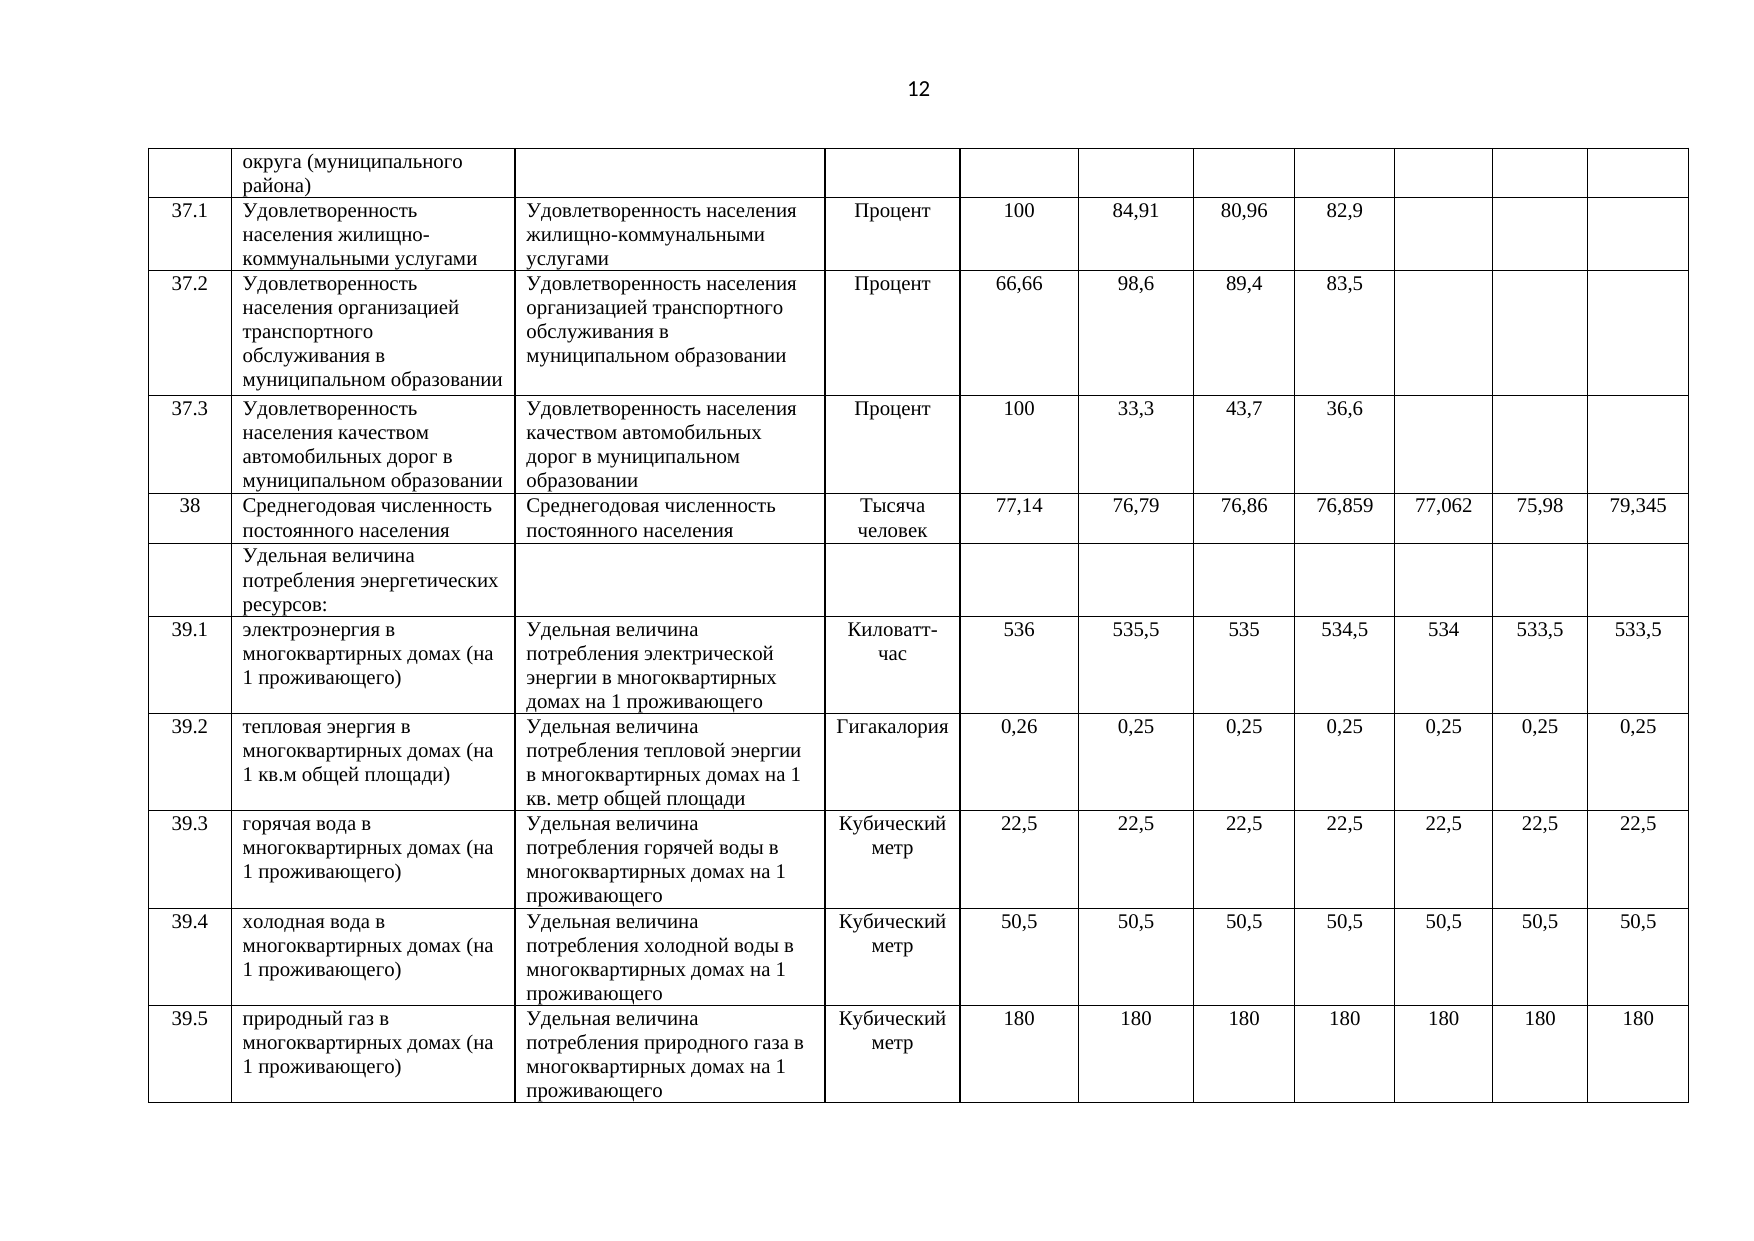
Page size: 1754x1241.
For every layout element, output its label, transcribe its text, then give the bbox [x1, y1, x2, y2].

table_cell 37 [149, 149, 231, 197]
table_cell [1395, 544, 1492, 616]
table_cell [1194, 544, 1294, 616]
table_cell 83,5 [1295, 271, 1394, 395]
table_cell [961, 544, 1078, 616]
table_cell [1493, 149, 1587, 197]
table_cell [1588, 544, 1688, 616]
table_cell 84,91 [1079, 198, 1193, 270]
table_cell Удовлетворенность населения качеством автомобильных дорог в муниципальном образовании [232, 396, 514, 492]
table_cell 180 [961, 1006, 1078, 1102]
table_cell [1079, 544, 1193, 616]
table_cell [1395, 271, 1492, 395]
table_cell [1493, 544, 1587, 616]
table_cell 38 [149, 494, 231, 542]
table_cell 0,25 [1295, 714, 1394, 810]
table_cell Среднегодовая численность постоянного населения [232, 494, 514, 542]
table_cell Процент [826, 198, 959, 270]
table_cell электроэнергия в многоквартирных домах (на 1 проживающего) [232, 617, 514, 713]
table_cell [1588, 198, 1688, 270]
table_cell 76,86 [1194, 494, 1294, 542]
table_cell 77,062 [1395, 494, 1492, 542]
table_cell 37.2 [149, 271, 231, 395]
table_cell 100 [961, 198, 1078, 270]
table_cell 533,5 [1493, 617, 1587, 713]
table_cell [1395, 396, 1492, 492]
table_cell 180 [1395, 1006, 1492, 1102]
table_cell 534 [1395, 617, 1492, 713]
table_cell 82,9 [1295, 198, 1394, 270]
table_cell Удовлетворенность населения качеством автомобильных дорог в муниципальном образовании [516, 396, 824, 492]
table_cell 22,5 [1295, 811, 1394, 907]
table_cell Кубический метр [826, 811, 959, 907]
table_cell Удельная величина потребления энергетических ресурсов: [232, 544, 514, 616]
table_cell 22,5 [1588, 811, 1688, 907]
table_cell 50,5 [1493, 909, 1587, 1005]
table_cell Тысяча человек [826, 494, 959, 542]
table_cell Гигакалория [826, 714, 959, 810]
table_cell 50,5 [1588, 909, 1688, 1005]
table_cell 39.3 [149, 811, 231, 907]
table_cell 39.1 [149, 617, 231, 713]
table_cell 22,5 [1079, 811, 1193, 907]
table_cell 43,7 [1194, 396, 1294, 492]
table_cell 39.4 [149, 909, 231, 1005]
table_cell Среднегодовая численность постоянного населения [516, 494, 824, 542]
table_cell 37.1 [149, 198, 231, 270]
table_cell Удельная величина потребления холодной воды в многоквартирных домах на 1 проживающего [516, 909, 824, 1005]
table_cell горячая вода в многоквартирных домах (на 1 проживающего) [232, 811, 514, 907]
table_cell [1588, 271, 1688, 395]
table_cell [1395, 198, 1492, 270]
table_cell 76,859 [1295, 494, 1394, 542]
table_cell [232, 149, 514, 197]
table_cell [1493, 198, 1587, 270]
table_cell [1493, 271, 1587, 395]
table_cell Удовлетворенность населения организацией транспортного обслуживания в муниципальном образовании [232, 271, 514, 395]
table_cell Удельная величина потребления горячей воды в многоквартирных домах на 1 проживающего [516, 811, 824, 907]
table_cell 80,96 [1194, 198, 1294, 270]
table_cell Процент [826, 396, 959, 492]
table_cell 98,6 [1079, 271, 1193, 395]
table_cell 535 [1194, 617, 1294, 713]
table_cell 50,5 [961, 909, 1078, 1005]
table_cell [1079, 149, 1193, 197]
table_cell 22,5 [1395, 811, 1492, 907]
table_cell 89,4 [1194, 271, 1294, 395]
table_cell [1295, 544, 1394, 616]
table_cell [826, 149, 959, 197]
table_cell 39.2 [149, 714, 231, 810]
table_cell 180 [1079, 1006, 1193, 1102]
table_cell 180 [1295, 1006, 1394, 1102]
table_cell Киловатт-час [826, 617, 959, 713]
table_cell 37.3 [149, 396, 231, 492]
table_cell Кубический метр [826, 909, 959, 1005]
table_cell Удельная величина потребления природного газа в многоквартирных домах на 1 проживающего [516, 1006, 824, 1102]
table_cell 0,26 [961, 714, 1078, 810]
table_cell Удельная величина потребления электрической энергии в многоквартирных домах на 1 проживающего [516, 617, 824, 713]
table_cell 0,25 [1395, 714, 1492, 810]
table_cell 533,5 [1588, 617, 1688, 713]
table_cell 22,5 [961, 811, 1078, 907]
table_cell 50,5 [1194, 909, 1294, 1005]
table_cell [1395, 149, 1492, 197]
table_cell [149, 544, 231, 616]
table_cell [961, 149, 1078, 197]
table_cell 100 [961, 396, 1078, 492]
table_cell [516, 544, 824, 616]
table_cell 180 [1588, 1006, 1688, 1102]
table_cell 534,5 [1295, 617, 1394, 713]
table_cell [1588, 149, 1688, 197]
table_cell [826, 544, 959, 616]
table_cell [516, 149, 824, 197]
table_cell Удельная величина потребления тепловой энергии в многоквартирных домах на 1 кв. метр общей площади [516, 714, 824, 810]
table_cell 535,5 [1079, 617, 1193, 713]
table_cell [1194, 149, 1294, 197]
table_cell холодная вода в многоквартирных домах (на 1 проживающего) [232, 909, 514, 1005]
table_cell 0,25 [1588, 714, 1688, 810]
table_cell 0,25 [1493, 714, 1587, 810]
table_cell 75,98 [1493, 494, 1587, 542]
table_cell [1588, 396, 1688, 492]
table_cell природный газ в многоквартирных домах (на 1 проживающего) [232, 1006, 514, 1102]
table_cell 39.5 [149, 1006, 231, 1102]
table_cell 77,14 [961, 494, 1078, 542]
table_cell 66,66 [961, 271, 1078, 395]
table_cell Процент [826, 271, 959, 395]
table_cell Кубический метр [826, 1006, 959, 1102]
table_cell [1295, 149, 1394, 197]
table_cell 180 [1194, 1006, 1294, 1102]
table_cell 33,3 [1079, 396, 1193, 492]
table_cell Удовлетворенность населения жилищно-коммунальными услугами [516, 198, 824, 270]
table_cell Удовлетворенность населения организацией транспортного обслуживания в муниципальном образовании [516, 271, 824, 395]
table_cell 76,79 [1079, 494, 1193, 542]
table_cell 536 [961, 617, 1078, 713]
table_cell тепловая энергия в многоквартирных домах (на 1 кв.м общей площади) [232, 714, 514, 810]
table_cell 50,5 [1079, 909, 1193, 1005]
table_cell 0,25 [1194, 714, 1294, 810]
table_cell [1493, 396, 1587, 492]
table_cell 0,25 [1079, 714, 1193, 810]
table_cell Удовлетворенность населения жилищно-коммунальными услугами [232, 198, 514, 270]
table_cell 36,6 [1295, 396, 1394, 492]
table_cell 22,5 [1493, 811, 1587, 907]
table_cell 50,5 [1295, 909, 1394, 1005]
table_cell 50,5 [1395, 909, 1492, 1005]
table_cell 180 [1493, 1006, 1587, 1102]
table_cell 79,345 [1588, 494, 1688, 542]
table_cell 22,5 [1194, 811, 1294, 907]
